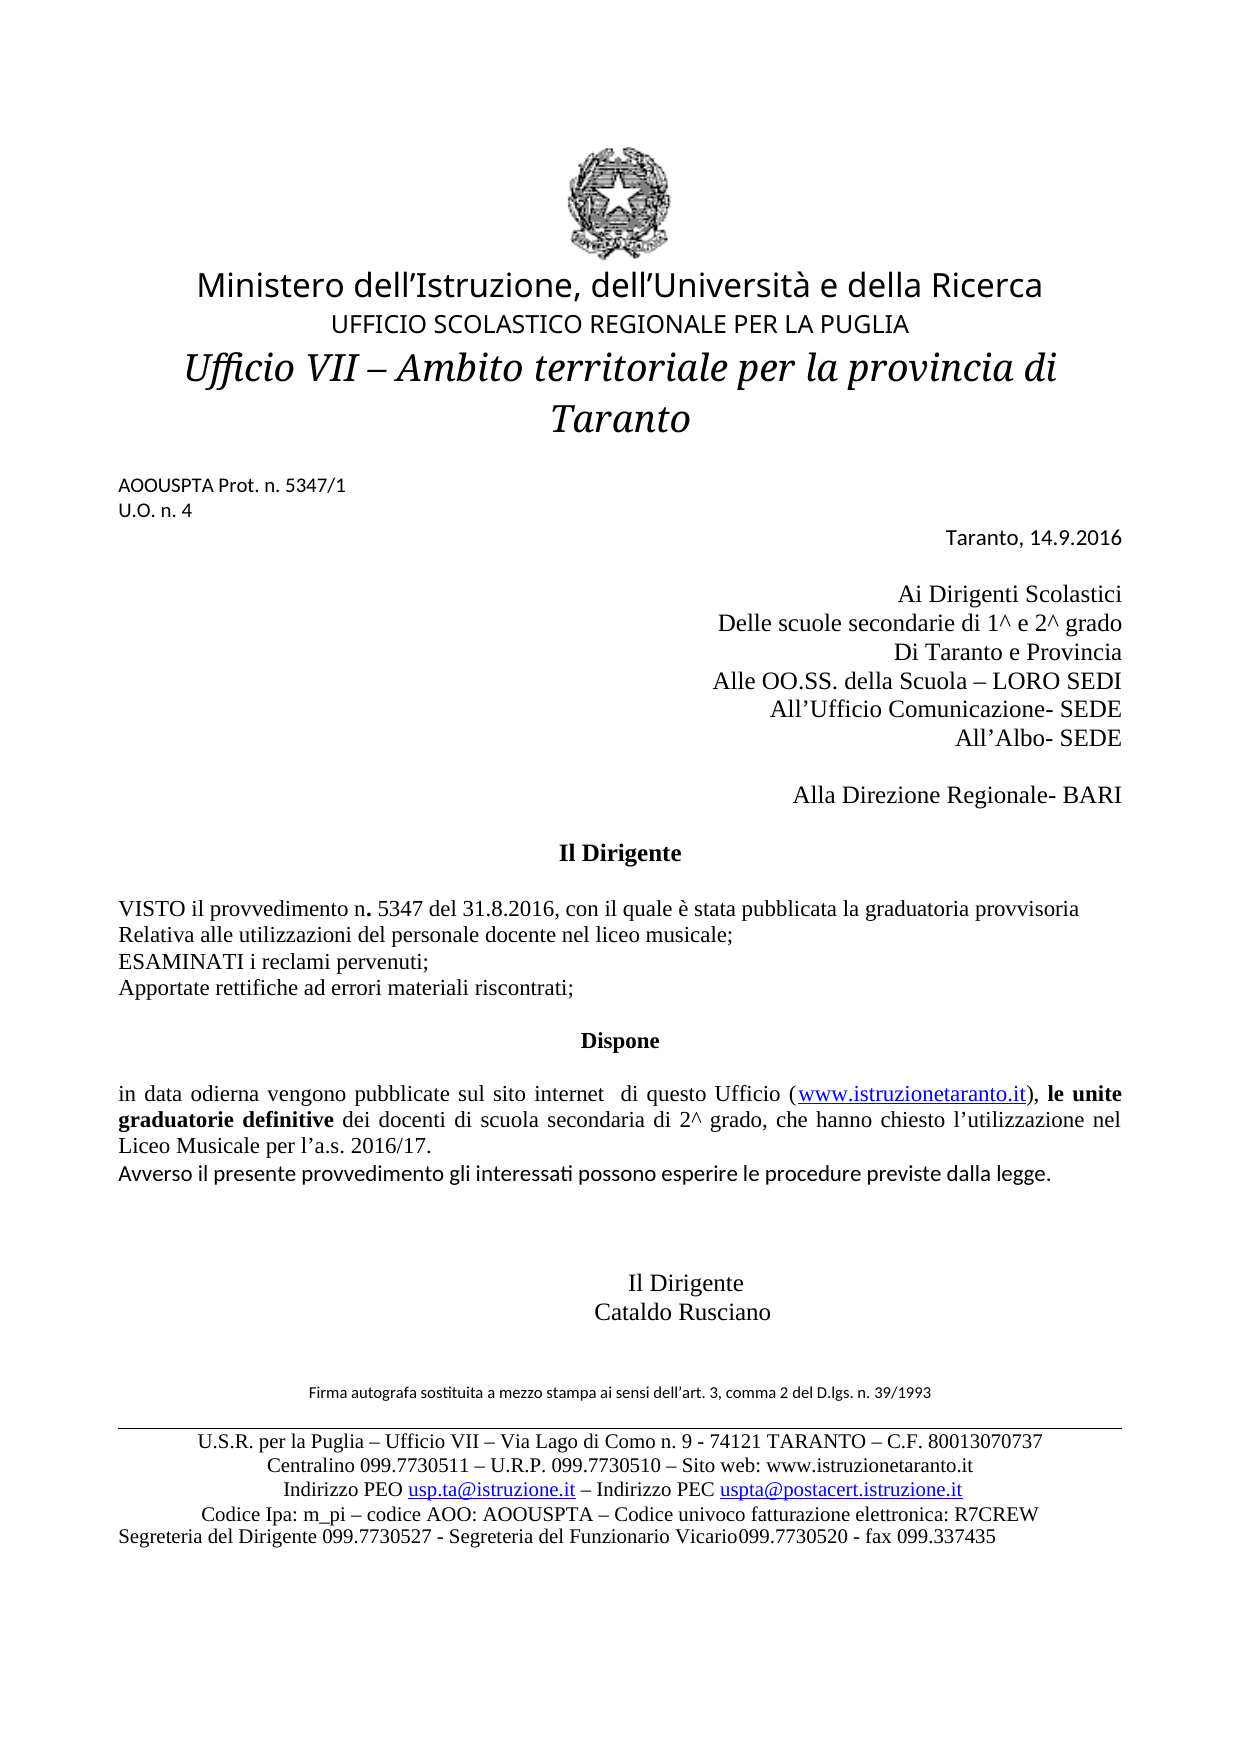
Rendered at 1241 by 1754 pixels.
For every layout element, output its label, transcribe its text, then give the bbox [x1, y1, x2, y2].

text U.O. n. 4 [118, 497, 1122, 523]
text Codice Ipa: m_pi – codice AOO: AOOUSPTA – Codice univoco fatturazione elettronica: R7CREW [118, 1501, 1122, 1526]
text Dispone [118, 1027, 1122, 1053]
text VISTO il provvedimento n. 5347 del 31.8.2016, con il quale è stata pubblicata la graduatoria provvisoria [118, 895, 1122, 921]
text All’Ufficio Comunicazione- SEDE [118, 694, 1122, 723]
text AOOUSPTA Prot. n. 5347/1 [118, 472, 1122, 497]
text Taranto, 14.9.2016 [118, 523, 1122, 551]
text UFFICIO SCOLASTICO REGIONALE PER [118, 307, 1122, 341]
text Indirizzo PEO usp.ta@istruzione.it – Indirizzo PEC uspta@postacert.istruzione.it [118, 1477, 1122, 1501]
text Il Dirigente [118, 1268, 1122, 1297]
text Apportate rettifiche ad errori materiali riscontrati; [118, 974, 1122, 1001]
text Alla Direzione Regionale- BARI [118, 780, 1122, 809]
text Di Taranto e Provincia [118, 637, 1122, 666]
picture [560, 147, 680, 262]
text Centralino 099.7730511 – U.R.P. 099.7730510 – Sito web: www.istruzionetaranto.it [118, 1453, 1122, 1477]
text Avverso il presente provvedimento gli interessati possono esperire le procedure previste dalla legge. [118, 1159, 1122, 1187]
text Ufficio VII – Ambito territoriale per la provincia di Taranto [118, 341, 1122, 443]
text Firma autografa sostituita a mezzo stampa ai sensi dell’art. 3, comma 2 del D.lgs. n. 39/1993 [118, 1382, 1122, 1402]
text Ai Dirigenti Scolastici [118, 579, 1122, 608]
text Delle scuole secondarie di 1^ e 2^ grado [118, 608, 1122, 637]
text Il Dirigente [118, 838, 1122, 866]
text ESAMINATI i reclami pervenuti; [118, 948, 1122, 974]
text Ministero dell’Istruzione, dell’Università e della Ricerca [118, 262, 1122, 307]
text All’Albo- SEDE [118, 723, 1122, 752]
text Segreteria del Dirigente 099.7730527 - Segreteria del Funzionario Vicario 099.7730520 - fax 099.337435 [118, 1526, 1122, 1548]
text in data odierna vengono pubblicate sul sito internet di questo Ufficio (www.istruzionetaranto.it), le unite graduatorie definitive dei docenti di scuola secondaria di 2^ grado, che hanno chiesto l’utilizzazione nel Liceo Musicale per l’a.s. 2016/17. [118, 1079, 1122, 1159]
text Relativa alle utilizzazioni del personale docente nel liceo musicale; [118, 921, 1122, 948]
text Alle OO.SS. della Scuola – LORO SEDI [118, 666, 1122, 694]
text Cataldo Rusciano [118, 1297, 1122, 1326]
text U.S.R. per – Ufficio VII – Via Lago di Como n. 9 - 74121 TARANTO – C.F. 80013070737 [118, 1429, 1122, 1453]
